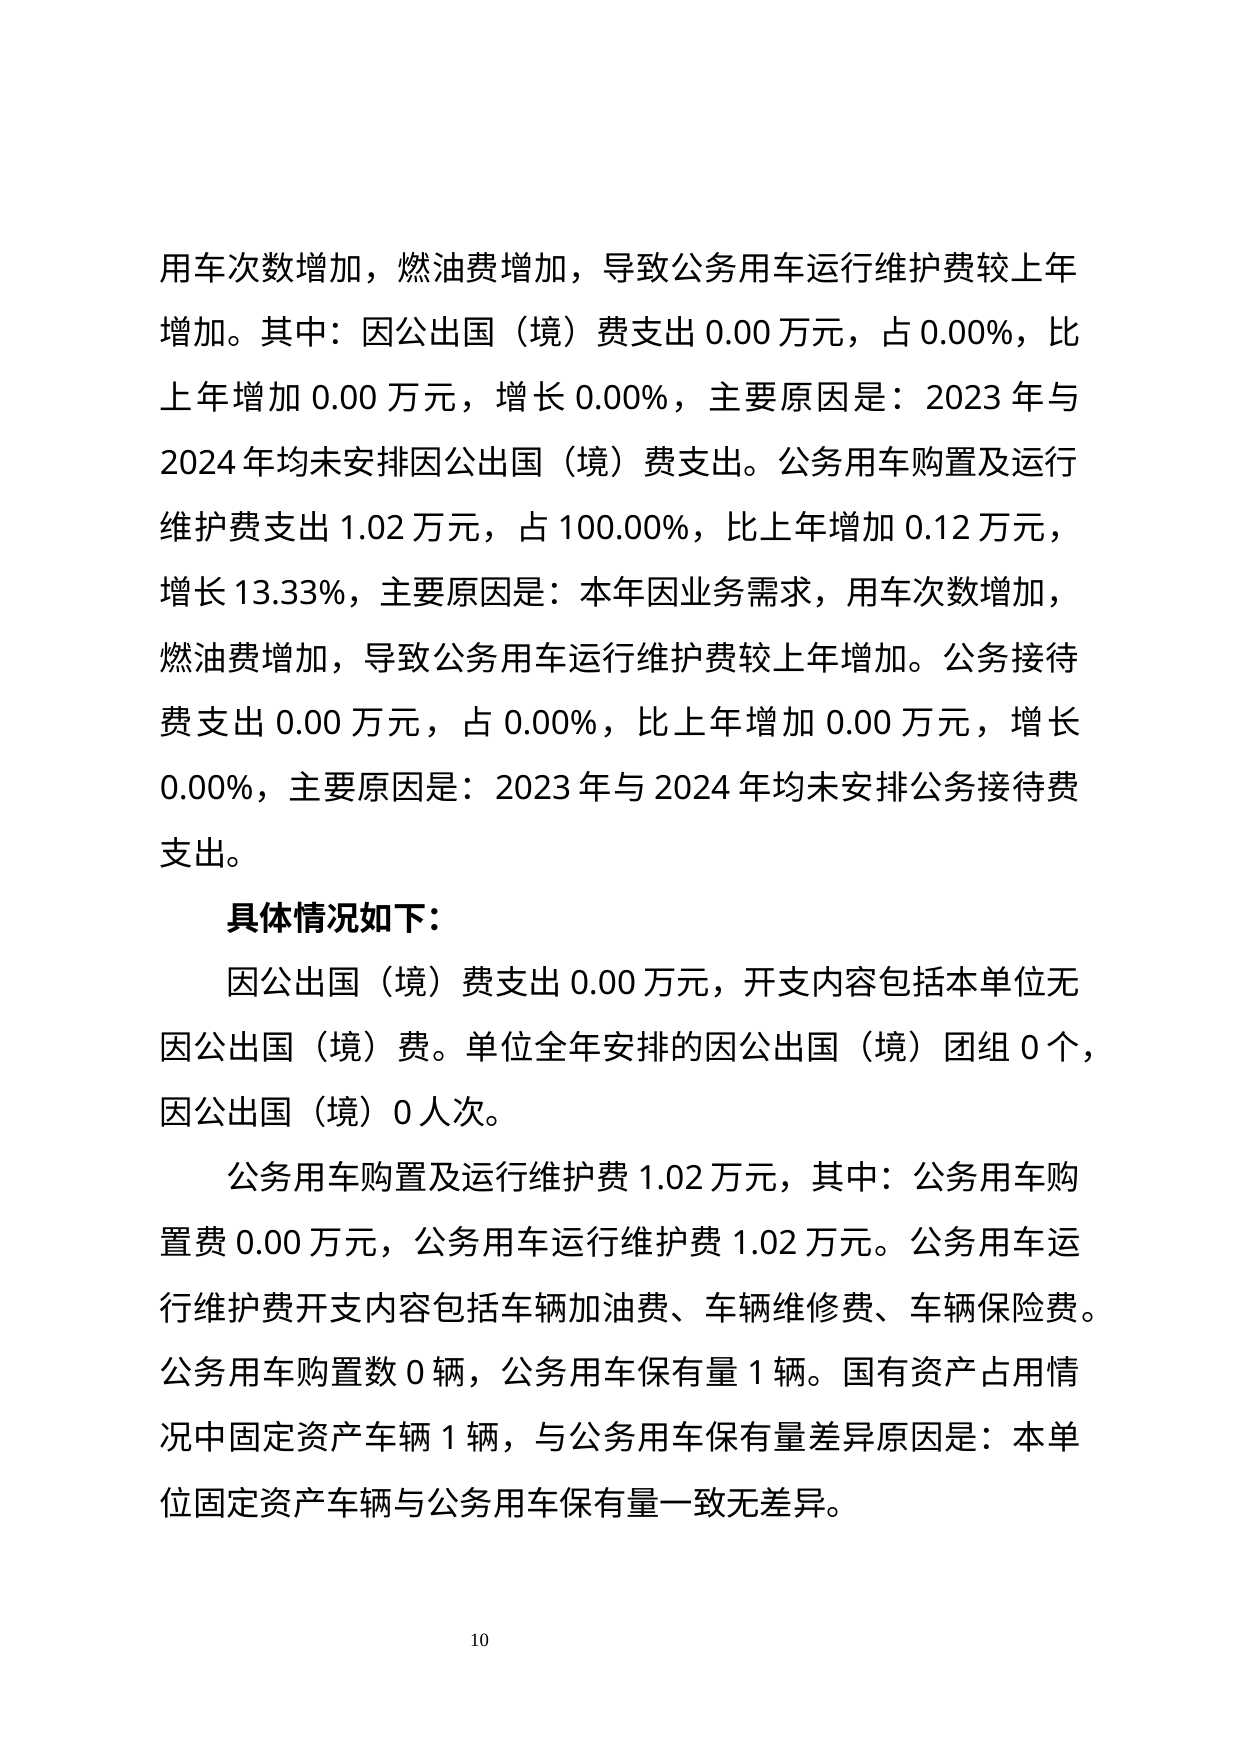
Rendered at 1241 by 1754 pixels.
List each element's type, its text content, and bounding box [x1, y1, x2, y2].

text 具体情况如下： [159, 883, 1081, 948]
text 因公出国（境）费支出0.00万元，开支内容包括本单位无因公出国（境）费。单位全年安排的因公出国（境）团组0个，因公出国（境）0人次。 [159, 948, 1081, 1143]
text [159, 233, 1081, 883]
text 公务用车购置及运行维护费1.02万元，其中：公务用车购置费0.00万元，公务用车运行维护费1.02万元。公务用车运行维护费开支内容包括车辆加油费、车辆维修费、车辆保险费。公务用车购置数0辆，公务用车保有量1辆。国有资产占用情况中固定资产车辆1辆，与公务用车保有量差异原因是：本单位固定资产车辆与公务用车保有量一致无差异。 [159, 1143, 1081, 1533]
